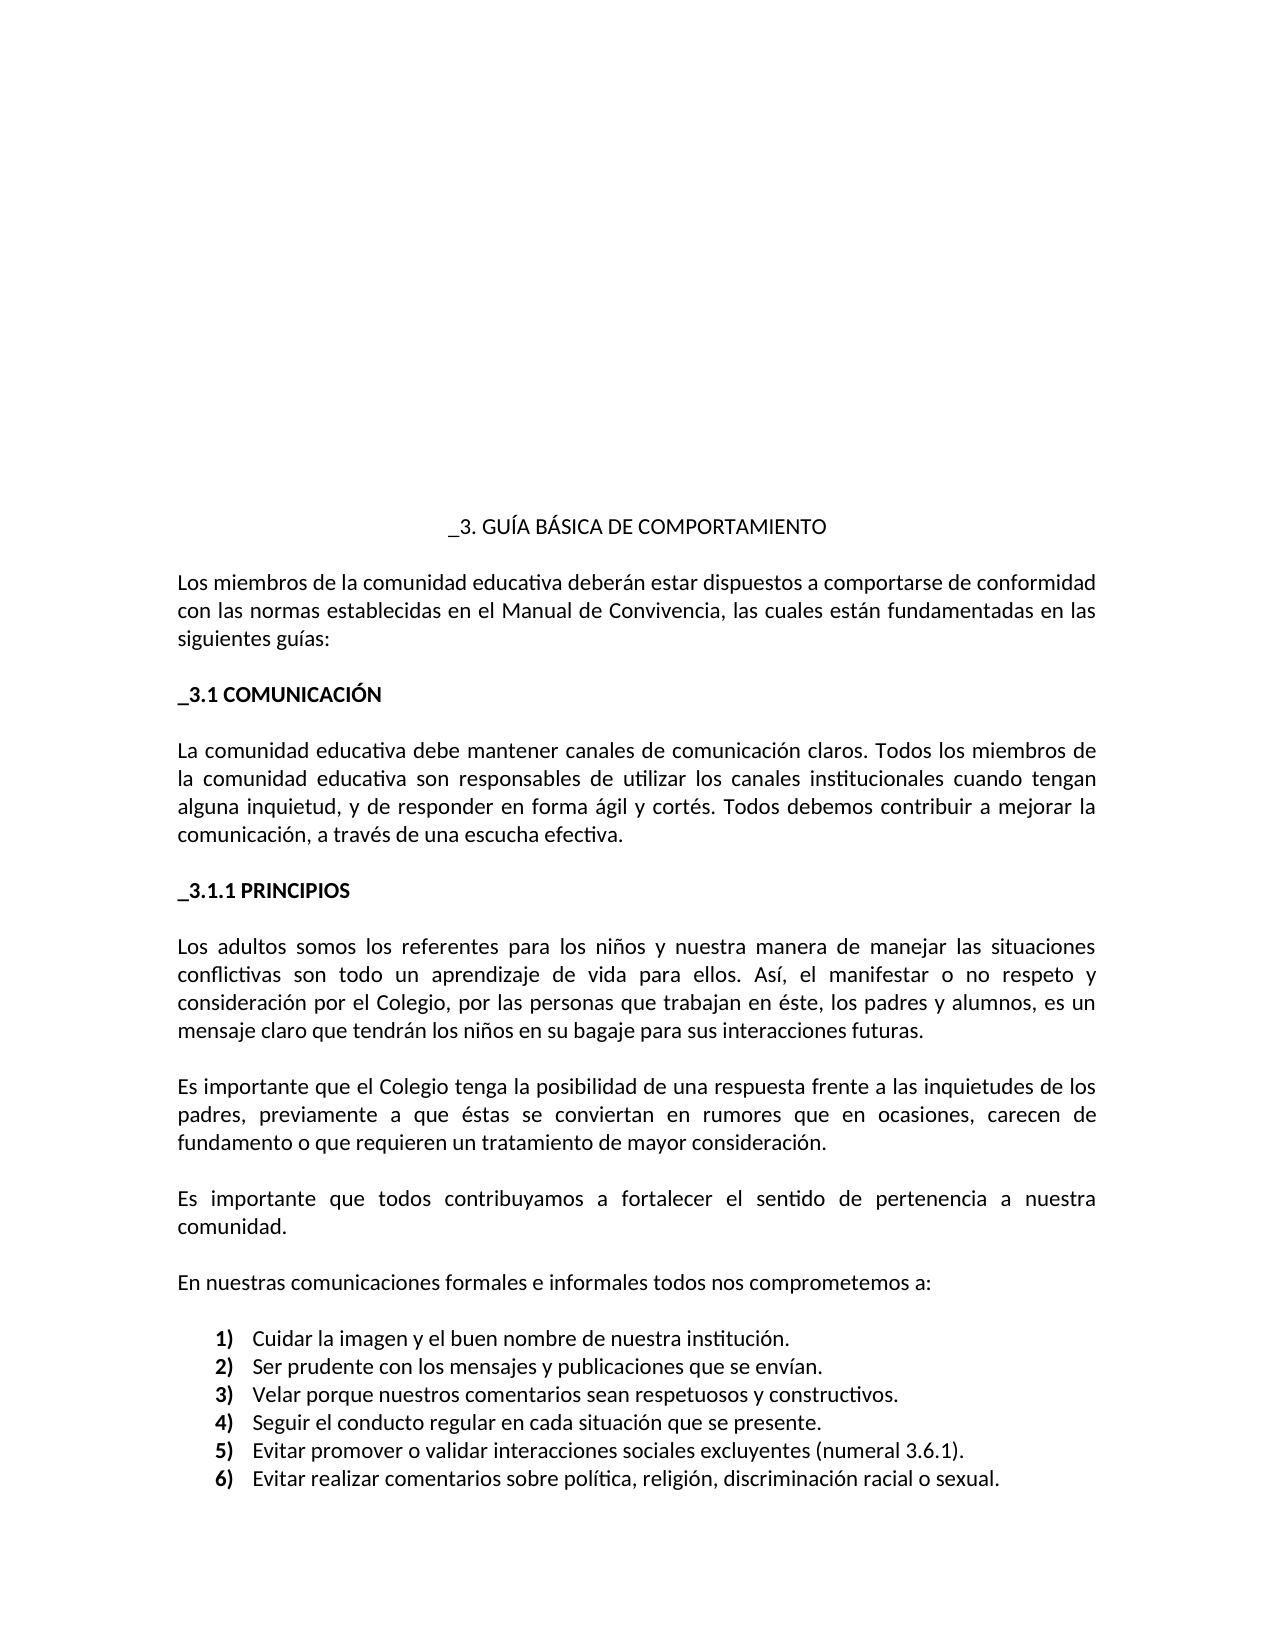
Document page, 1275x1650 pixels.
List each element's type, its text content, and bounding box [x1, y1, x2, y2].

list Cuidar la imagen y el buen nombre de nuestra institución. [215, 1324, 1098, 1352]
list Evitar promover o validar interacciones sociales excluyentes (numeral 3.6.1). [215, 1437, 1098, 1464]
text _3.1.1 PRINCIPIOS [177, 876, 1098, 904]
list Evitar realizar comentarios sobre política, religión, discriminación racial o sexual. [215, 1464, 1098, 1493]
text Los adultos somos los referentes para los niños y nuestra manera de manejar las situaciones conflictivas son todo un aprendizaje de vida para ellos. Así, el manifestar o no respeto y consideración por el Colegio, por las personas que trabajan en éste, los padres y alumnos, es un mensaje claro que tendrán los niños en su bagaje para sus interacciones futuras. [177, 932, 1098, 1044]
text La comunidad educativa debe mantener canales de comunicación claros. Todos los miembros de la comunidad educativa son responsables de utilizar los canales institucionales cuando tengan alguna inquietud, y de responder en forma ágil y cortés. Todos debemos contribuir a mejorar la comunicación, a través de una escucha efectiva. [177, 736, 1098, 848]
list Ser prudente con los mensajes y publicaciones que se envían. [215, 1352, 1098, 1381]
text _3.1 COMUNICACIÓN [177, 680, 1098, 708]
list Velar porque nuestros comentarios sean respetuosos y constructivos. [215, 1381, 1098, 1408]
text Es importante que todos contribuyamos a fortalecer el sentido de pertenencia a nuestra comunidad. [177, 1184, 1098, 1240]
list Seguir el conducto regular en cada situación que se presente. [215, 1408, 1098, 1437]
text Los miembros de la comunidad educativa deberán estar dispuestos a comportarse de conformidad con las normas establecidas en el Manual de Convivencia, las cuales están fundamentadas en las siguientes guías: [177, 568, 1098, 652]
text _3. GUÍA BÁSICA DE COMPORTAMIENTO [177, 512, 1098, 540]
text Es importante que el Colegio tenga la posibilidad de una respuesta frente a las inquietudes de los padres, previamente a que éstas se conviertan en rumores que en ocasiones, carecen de fundamento o que requieren un tratamiento de mayor consideración. [177, 1072, 1098, 1156]
text En nuestras comunicaciones formales e informales todos nos comprometemos a: [177, 1268, 1098, 1296]
